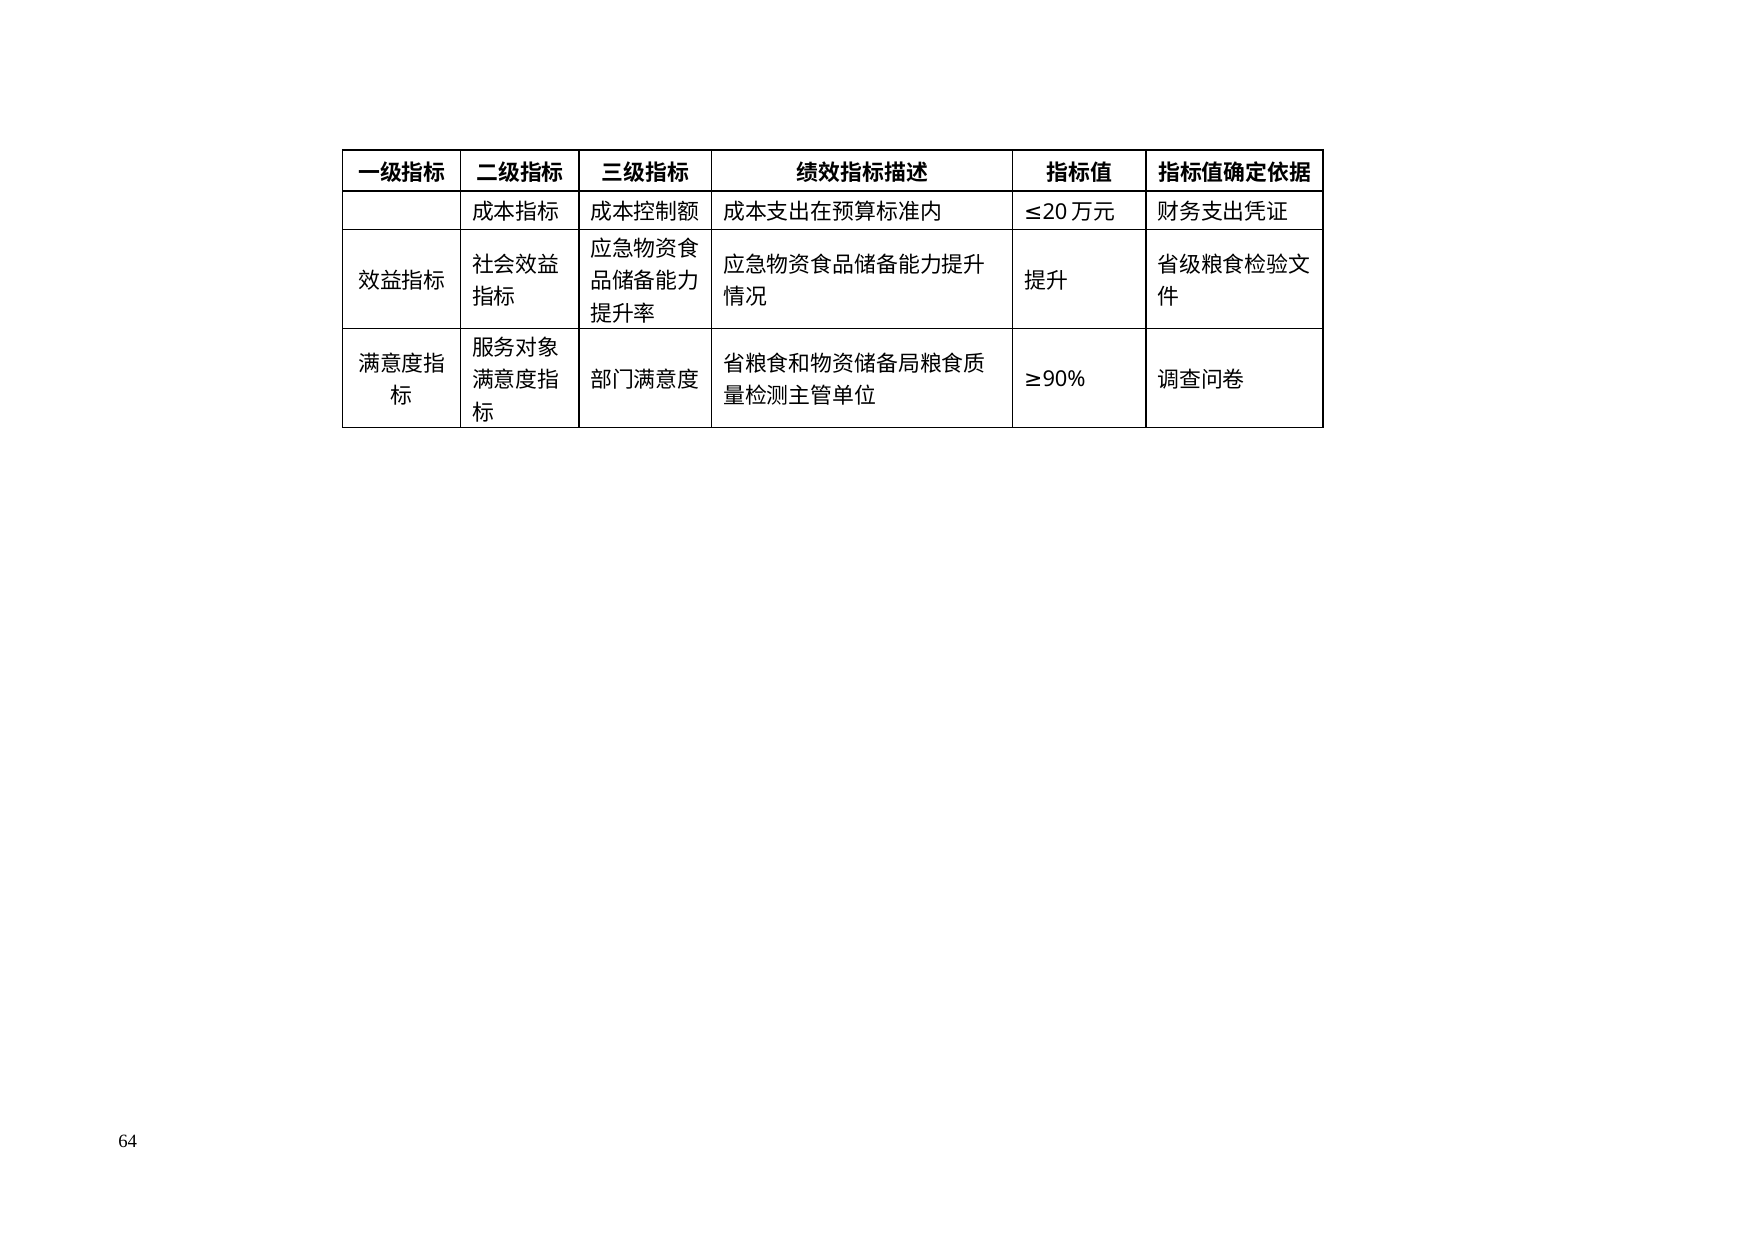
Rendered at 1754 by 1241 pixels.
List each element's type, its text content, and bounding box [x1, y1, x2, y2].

table_cell 调查问卷 [1147, 329, 1322, 427]
table_cell 应急物资食品储备能力提升率 [580, 230, 711, 328]
table_header 绩效指标描述 [712, 151, 1012, 190]
table_cell 社会效益指标 [461, 230, 578, 328]
table_cell ≤20万元 [1013, 192, 1145, 229]
table_cell 服务对象满意度指标 [461, 329, 578, 427]
table_cell 应急物资食品储备能力提升情况 [712, 230, 1012, 328]
table_cell 成本支出在预算标准内 [712, 192, 1012, 229]
table_cell 成本指标 [461, 192, 578, 229]
table_cell 满意度指标 [343, 329, 460, 427]
table_cell 部门满意度 [580, 329, 711, 427]
table_header 指标值 [1013, 151, 1145, 190]
table_cell 省粮食和物资储备局粮食质量检测主管单位 [712, 329, 1012, 427]
table_cell 效益指标 [343, 230, 460, 328]
table_header 三级指标 [580, 151, 711, 190]
table_header 指标值确定依据 [1147, 151, 1322, 190]
table_header 一级指标 [343, 151, 460, 190]
table_cell 财务支出凭证 [1147, 192, 1322, 229]
table_cell 提升 [1013, 230, 1145, 328]
table_cell 成本控制额 [580, 192, 711, 229]
table_cell ≥90% [1013, 329, 1145, 427]
table_cell 省级粮食检验文件 [1147, 230, 1322, 328]
table_header 二级指标 [461, 151, 578, 190]
